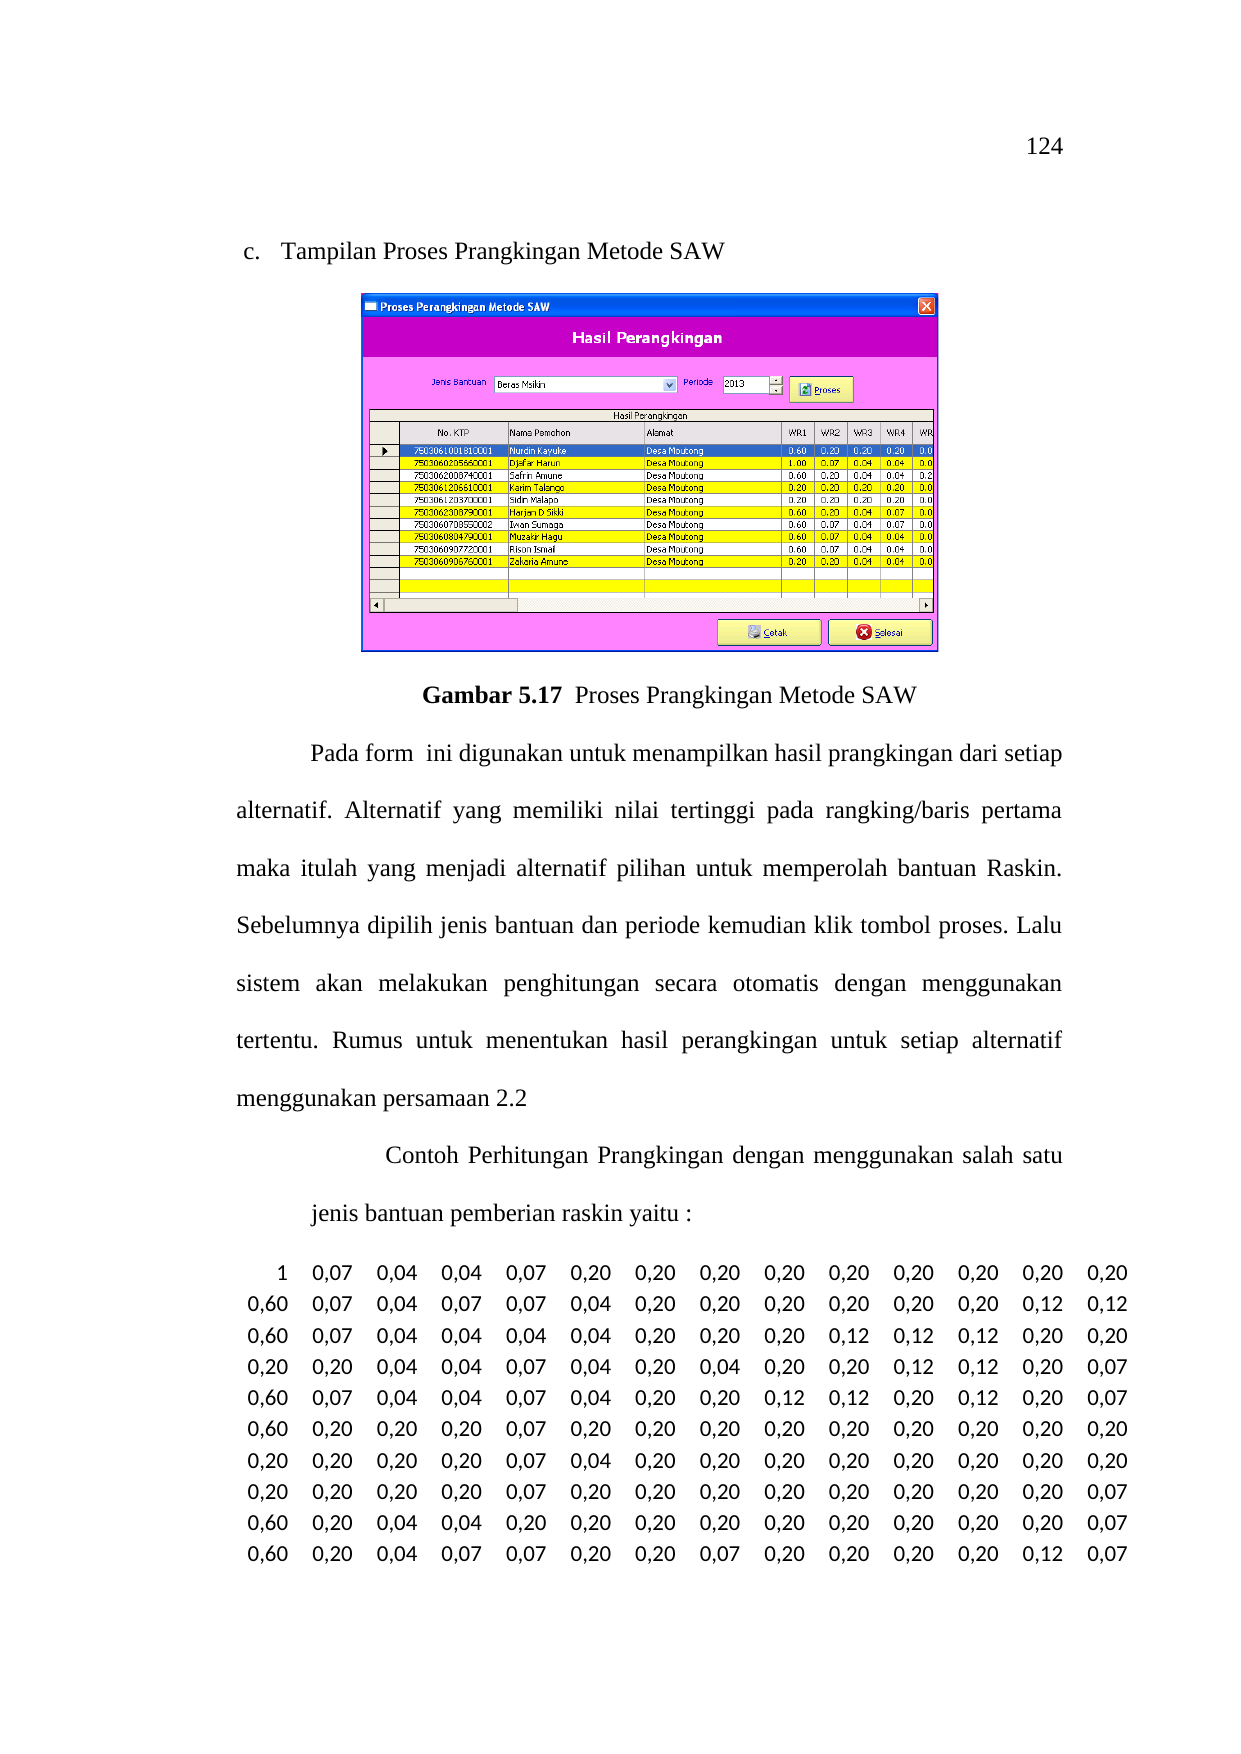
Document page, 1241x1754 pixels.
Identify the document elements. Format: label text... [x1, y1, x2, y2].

table_cell 0,20 [816, 1286, 880, 1318]
table_cell 0,20 [558, 1505, 622, 1536]
table_cell 0,12 [1010, 1286, 1074, 1318]
table_cell 0,04 [558, 1380, 622, 1411]
table_cell 0,60 [235, 1536, 299, 1568]
table_cell 0,20 [687, 1443, 751, 1474]
table_cell 0,20 [1010, 1474, 1074, 1505]
table_cell 0,07 [299, 1286, 364, 1318]
table_cell 0,07 [1074, 1505, 1139, 1536]
table_cell 0,20 [816, 1474, 880, 1505]
table_cell 0,20 [299, 1411, 364, 1443]
table_cell 0,60 [235, 1505, 299, 1536]
table_cell 0,20 [235, 1443, 299, 1474]
table_cell 0,20 [751, 1349, 816, 1380]
table_cell 0,20 [816, 1349, 880, 1380]
table_header 0,20 [1074, 1255, 1139, 1286]
table_header 0,20 [816, 1255, 880, 1286]
table_header 0,04 [364, 1255, 428, 1286]
table_cell 0,20 [751, 1318, 816, 1349]
table_cell 0,20 [622, 1536, 687, 1568]
list Gambar 5.17 Proses Prangkingan Metode SAW [276, 680, 1063, 709]
table_cell 0,20 [687, 1380, 751, 1411]
table_cell 0,20 [751, 1505, 816, 1536]
table_cell 0,07 [493, 1349, 557, 1380]
table_cell 0,20 [299, 1443, 364, 1474]
table_cell 0,12 [945, 1380, 1009, 1411]
table_cell 0,20 [751, 1474, 816, 1505]
table_cell 0,07 [428, 1286, 493, 1318]
table_cell 0,60 [235, 1411, 299, 1443]
table_header 0,20 [751, 1255, 816, 1286]
table_cell 0,20 [880, 1443, 945, 1474]
table_cell 0,20 [945, 1286, 1009, 1318]
table_cell 0,04 [428, 1349, 493, 1380]
table_cell 0,04 [364, 1318, 428, 1349]
table_cell 0,20 [1010, 1380, 1074, 1411]
table_cell 0,04 [558, 1443, 622, 1474]
list Tampilan Proses Prangkingan Metode SAW [243, 236, 1063, 265]
table_cell 0,20 [880, 1411, 945, 1443]
table_cell 0,20 [235, 1349, 299, 1380]
table_cell 0,20 [1074, 1411, 1139, 1443]
table_header 1 [235, 1255, 299, 1286]
table_cell 0,20 [816, 1536, 880, 1568]
table_cell 0,20 [622, 1443, 687, 1474]
table_cell 0,07 [1074, 1474, 1139, 1505]
table_header 0,20 [1010, 1255, 1074, 1286]
table_cell 0,04 [364, 1286, 428, 1318]
table_cell 0,12 [1074, 1286, 1139, 1318]
table_cell 0,20 [622, 1380, 687, 1411]
table_header 0,20 [687, 1255, 751, 1286]
table_cell 0,20 [880, 1474, 945, 1505]
table_header 0,20 [622, 1255, 687, 1286]
table_cell 0,20 [428, 1474, 493, 1505]
table_cell 0,04 [493, 1318, 557, 1349]
table_cell 0,20 [816, 1411, 880, 1443]
table_cell 0,20 [299, 1536, 364, 1568]
table_cell 0,07 [493, 1286, 557, 1318]
table_cell 0,20 [622, 1474, 687, 1505]
table_cell 0,04 [428, 1505, 493, 1536]
table_cell 0,20 [1010, 1505, 1074, 1536]
table_cell 0,20 [622, 1318, 687, 1349]
table_cell 0,20 [364, 1443, 428, 1474]
table_cell 0,07 [493, 1443, 557, 1474]
table_cell 0,04 [428, 1380, 493, 1411]
table_cell 0,20 [751, 1411, 816, 1443]
table_cell 0,20 [558, 1411, 622, 1443]
table_cell 0,04 [687, 1349, 751, 1380]
table_cell 0,20 [751, 1286, 816, 1318]
table_cell 0,20 [622, 1411, 687, 1443]
table_cell 0,20 [687, 1474, 751, 1505]
table_cell 0,07 [1074, 1536, 1139, 1568]
table_cell 0,04 [364, 1349, 428, 1380]
table_cell 0,20 [687, 1318, 751, 1349]
table_cell 0,20 [299, 1505, 364, 1536]
table_cell 0,20 [1010, 1411, 1074, 1443]
text Contoh Perhitungan Prangkingan dengan menggunakan salah satu jenis bantuan pemberian raskin yaitu : [311, 1140, 1063, 1226]
table_header 0,07 [493, 1255, 557, 1286]
table_cell 0,20 [622, 1349, 687, 1380]
table_header 0,07 [299, 1255, 364, 1286]
table_cell 0,20 [1010, 1349, 1074, 1380]
table_cell 0,20 [945, 1536, 1009, 1568]
list Pada form ini digunakan untuk menampilkan hasil prangkingan dari setiap alternatif. Alternatif yang memiliki nilai tertinggi pada rangking/baris pertama maka itulah yang menjadi alternatif pilihan untuk memperolah bantuan Raskin. Sebelumnya dipilih jenis bantuan dan periode kemudian klik tombol proses. Lalu sistem akan melakukan penghitungan secara otomatis dengan menggunakan tertentu. Rumus untuk menentukan hasil perangkingan untuk setiap alternatif menggunakan persamaan 2.2 [236, 738, 1063, 1111]
table_cell 0,20 [945, 1474, 1009, 1505]
table_header 0,20 [558, 1255, 622, 1286]
table_cell 0,20 [558, 1536, 622, 1568]
table_cell 0,07 [1074, 1349, 1139, 1380]
table_cell 0,60 [235, 1380, 299, 1411]
table_cell 0,20 [816, 1505, 880, 1536]
table_cell 0,07 [493, 1380, 557, 1411]
table_cell 0,20 [364, 1474, 428, 1505]
table_cell 0,12 [816, 1318, 880, 1349]
table_cell 0,20 [364, 1411, 428, 1443]
table_cell 0,20 [558, 1474, 622, 1505]
table_cell 0,04 [364, 1505, 428, 1536]
table_cell 0,07 [428, 1536, 493, 1568]
table_cell 0,20 [493, 1505, 557, 1536]
table_cell 0,20 [299, 1474, 364, 1505]
table_header 0,20 [880, 1255, 945, 1286]
table_cell 0,04 [558, 1286, 622, 1318]
table_cell 0,20 [880, 1505, 945, 1536]
table_cell 0,04 [428, 1318, 493, 1349]
table_cell 0,20 [687, 1411, 751, 1443]
table_cell 0,20 [1074, 1318, 1139, 1349]
table_cell 0,12 [816, 1380, 880, 1411]
table_cell 0,60 [235, 1318, 299, 1349]
table_cell 0,04 [364, 1536, 428, 1568]
table_cell 0,20 [622, 1505, 687, 1536]
table_cell 0,20 [945, 1411, 1009, 1443]
table_cell 0,12 [945, 1349, 1009, 1380]
table_cell 0,04 [558, 1349, 622, 1380]
table_cell 0,12 [945, 1318, 1009, 1349]
table_cell 0,07 [687, 1536, 751, 1568]
table_cell 0,07 [493, 1536, 557, 1568]
table_cell 0,20 [880, 1536, 945, 1568]
table_cell 0,20 [1010, 1443, 1074, 1474]
table_cell 0,20 [1074, 1443, 1139, 1474]
table_cell 0,20 [428, 1443, 493, 1474]
table_cell 0,07 [299, 1318, 364, 1349]
table_cell 0,20 [687, 1505, 751, 1536]
table_header 0,20 [945, 1255, 1009, 1286]
table_cell 0,12 [880, 1318, 945, 1349]
table_cell 0,20 [751, 1536, 816, 1568]
table_cell 0,20 [622, 1286, 687, 1318]
table_cell 0,60 [235, 1286, 299, 1318]
table_cell 0,20 [880, 1380, 945, 1411]
table_cell 0,12 [1010, 1536, 1074, 1568]
table_cell 0,20 [235, 1474, 299, 1505]
table_cell 0,20 [299, 1349, 364, 1380]
table_header 0,04 [428, 1255, 493, 1286]
table_cell 0,07 [493, 1411, 557, 1443]
table_cell 0,20 [880, 1286, 945, 1318]
table_cell 0,20 [687, 1286, 751, 1318]
table_cell 0,20 [816, 1443, 880, 1474]
table_cell 0,04 [558, 1318, 622, 1349]
table_cell 0,20 [751, 1443, 816, 1474]
picture [361, 293, 939, 652]
table_cell 0,12 [751, 1380, 816, 1411]
table_cell 0,20 [428, 1411, 493, 1443]
table_cell 0,12 [880, 1349, 945, 1380]
table_cell 0,07 [1074, 1380, 1139, 1411]
table_cell 0,20 [945, 1505, 1009, 1536]
table_cell 0,04 [364, 1380, 428, 1411]
table_cell 0,20 [1010, 1318, 1074, 1349]
table_cell 0,07 [299, 1380, 364, 1411]
table_cell 0,20 [945, 1443, 1009, 1474]
table_cell 0,07 [493, 1474, 557, 1505]
